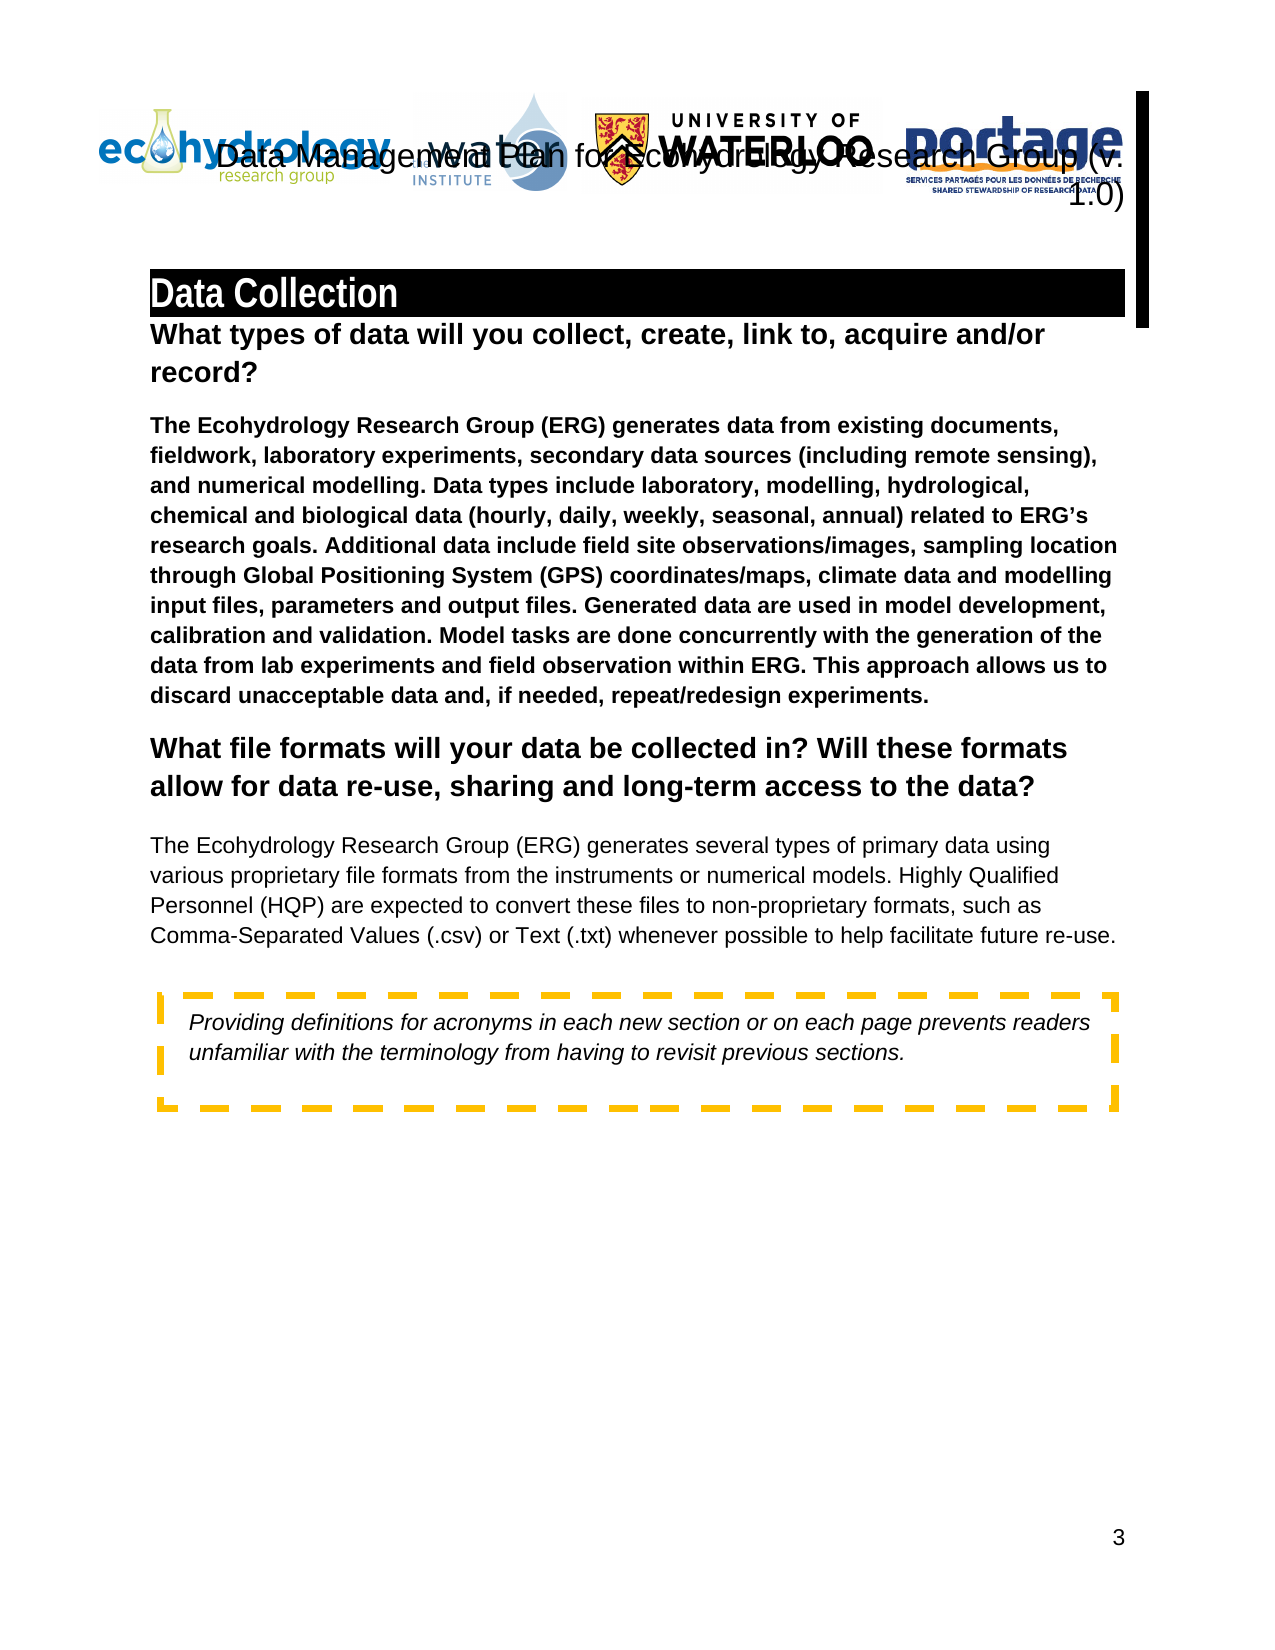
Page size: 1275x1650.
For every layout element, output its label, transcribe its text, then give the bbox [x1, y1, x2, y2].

picture [412, 92, 568, 191]
picture [581, 97, 1125, 196]
picture [1099, 184, 1109, 196]
picture [99, 109, 391, 184]
subtitle What file formats will your data be collected in? Will these formats allow for data re-use, sharing and long-term access to the data? [150, 731, 1125, 802]
subtitle What types of data will you collect, create, link to, acquire and/or record? [150, 317, 1125, 388]
subtitle Data Collection [150, 269, 1125, 317]
subtitle The Ecohydrology Research Group (ERG) generates data from existing documents, fieldwork, laboratory experiments, secondary data sources (including remote sensing), and numerical modelling. Data types include laboratory, modelling, hydrological, chemical and biological data (hourly, daily, weekly, seasonal, annual) related to ERG’s research goals. Additional data include field site observations/images, sampling location through Global Positioning System (GPS) coordinates/maps, climate data and modelling input files, parameters and output files. Generated data are used in model development, calibration and validation. Model tasks are done concurrently with the generation of the data from lab experiments and field observation within ERG. This approach allows us to discard unacceptable data and, if needed, repeat/redesign experiments. [150, 412, 1125, 708]
text The Ecohydrology Research Group (ERG) generates several types of primary data using various proprietary file formats from the instruments or numerical models. Highly Qualified Personnel (HQP) are expected to convert these files to non-proprietary formats, such as Comma-Separated Values (.csv) or Text (.txt) whenever possible to help facilitate future re-use. [150, 832, 1125, 948]
picture [382, 151, 391, 165]
